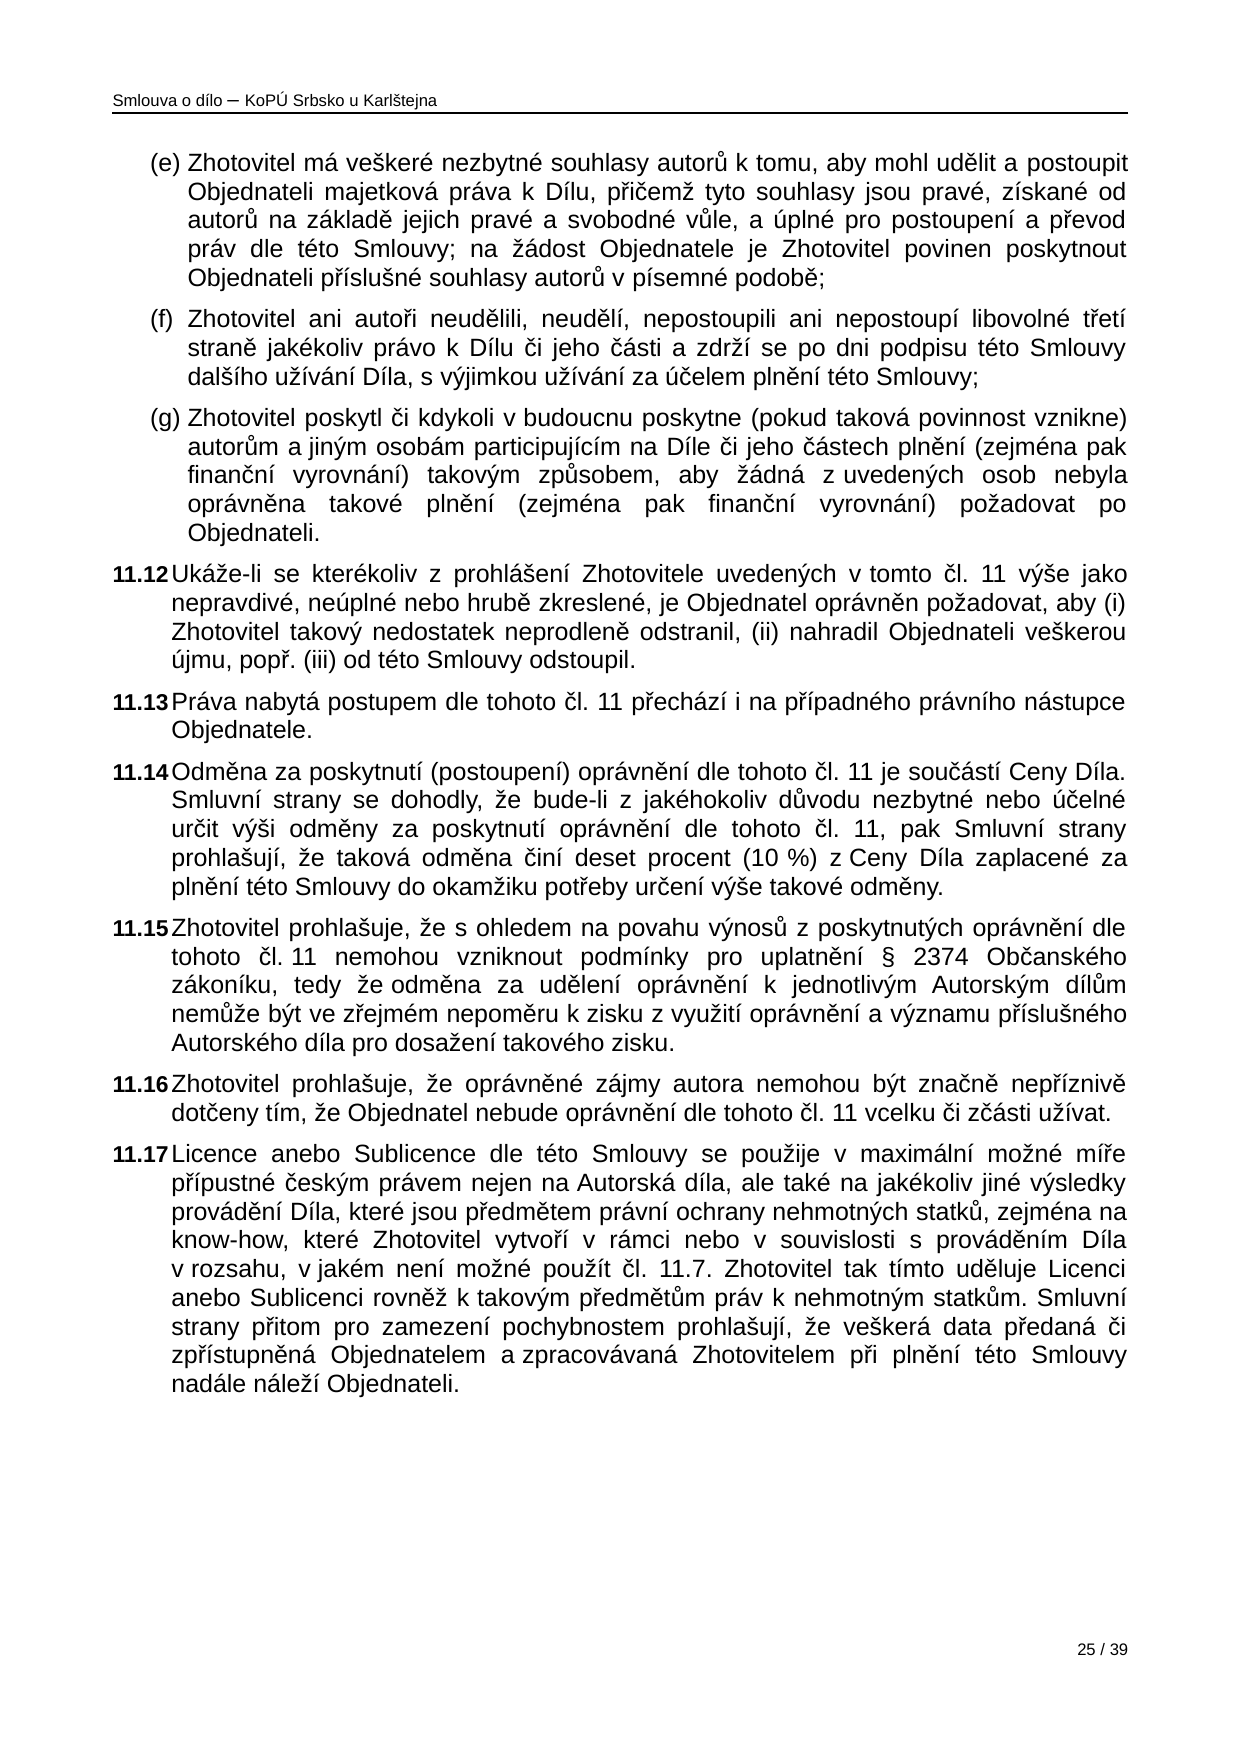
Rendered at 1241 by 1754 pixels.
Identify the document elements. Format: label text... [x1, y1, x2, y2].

text Licence anebo Sublicence dle této Smlouvy se použije v maximální možné míře přípustné českým právem nejen na Autorská díla, ale také na jakékoliv jiné výsledky provádění Díla, které jsou předmětem právní ochrany nehmotných statků, zejména na know-how, které Zhotovitel vytvoří v rámci nebo v souvislosti s prováděním Díla v rozsahu, v jakém není možné použít čl. 11.7. Zhotovitel tak tímto uděluje Licenci anebo Sublicenci rovněž k takovým předmětům práv k nehmotným statkům. Smluvní strany přitom pro zamezení pochybnostem prohlašují, že veškerá data předaná či zpřístupněná Objednatelem a zpracovávaná Zhotovitelem při plnění této Smlouvy nadále náleží Objednateli. [112, 1139, 1128, 1398]
list Zhotovitel ani autoři neudělili, neudělí, nepostoupili ani nepostoupí libovolné třetí straně jakékoliv právo k Dílu či jeho části a zdrží se po dni podpisu této Smlouvy dalšího užívání Díla, s výjimkou užívání za účelem plnění této Smlouvy; [150, 304, 1128, 390]
text Zhotovitel prohlašuje, že s ohledem na povahu výnosů z poskytnutých oprávnění dle tohoto čl. 11 nemohou vzniknout podmínky pro uplatnění § 2374 Občanského zákoníku, tedy že odměna za udělení oprávnění k jednotlivým Autorským dílům nemůže být ve zřejmém nepoměru k zisku z využití oprávnění a významu příslušného Autorského díla pro dosažení takového zisku. [112, 913, 1128, 1056]
list Zhotovitel poskytl či kdykoli v budoucnu poskytne (pokud taková povinnost vznikne) autorům a jiným osobám participujícím na Díle či jeho částech plnění (zejména pak finanční vyrovnání) takovým způsobem, aby žádná z uvedených osob nebyla oprávněna takové plnění (zejména pak finanční vyrovnání) požadovat po Objednateli. [150, 403, 1128, 546]
text Odměna za poskytnutí (postoupení) oprávnění dle tohoto čl. 11 je součástí Ceny Díla. Smluvní strany se dohodly, že bude-li z jakéhokoliv důvodu nezbytné nebo účelné určit výši odměny za poskytnutí oprávnění dle tohoto čl. 11, pak Smluvní strany prohlašují, že taková odměna činí deset procent (10 %) z Ceny Díla zaplacené za plnění této Smlouvy do okamžiku potřeby určení výše takové odměny. [112, 756, 1128, 900]
text Ukáže-li se kterékoliv z prohlášení Zhotovitele uvedených v tomto čl. 11 výše jako nepravdivé, neúplné nebo hrubě zkreslené, je Objednatel oprávněn požadovat, aby (i) Zhotovitel takový nedostatek neprodleně odstranil, (ii) nahradil Objednateli veškerou újmu, popř. (iii) od této Smlouvy odstoupil. [112, 559, 1128, 674]
text Zhotovitel prohlašuje, že oprávněné zájmy autora nemohou být značně nepříznivě dotčeny tím, že Objednatel nebude oprávnění dle tohoto čl. 11 vcelku či zčásti užívat. [112, 1069, 1128, 1126]
text Práva nabytá postupem dle tohoto čl. 11 přechází i na případného právního nástupce Objednatele. [112, 686, 1128, 744]
list Zhotovitel má veškeré nezbytné souhlasy autorů k tomu, aby mohl udělit a postoupit Objednateli majetková práva k Dílu, přičemž tyto souhlasy jsou pravé, získané od autorů na základě jejich pravé a svobodné vůle, a úplné pro postoupení a převod práv dle této Smlouvy; na žádost Objednatele je Zhotovitel povinen poskytnout Objednateli příslušné souhlasy autorů v písemné podobě; [150, 148, 1128, 291]
